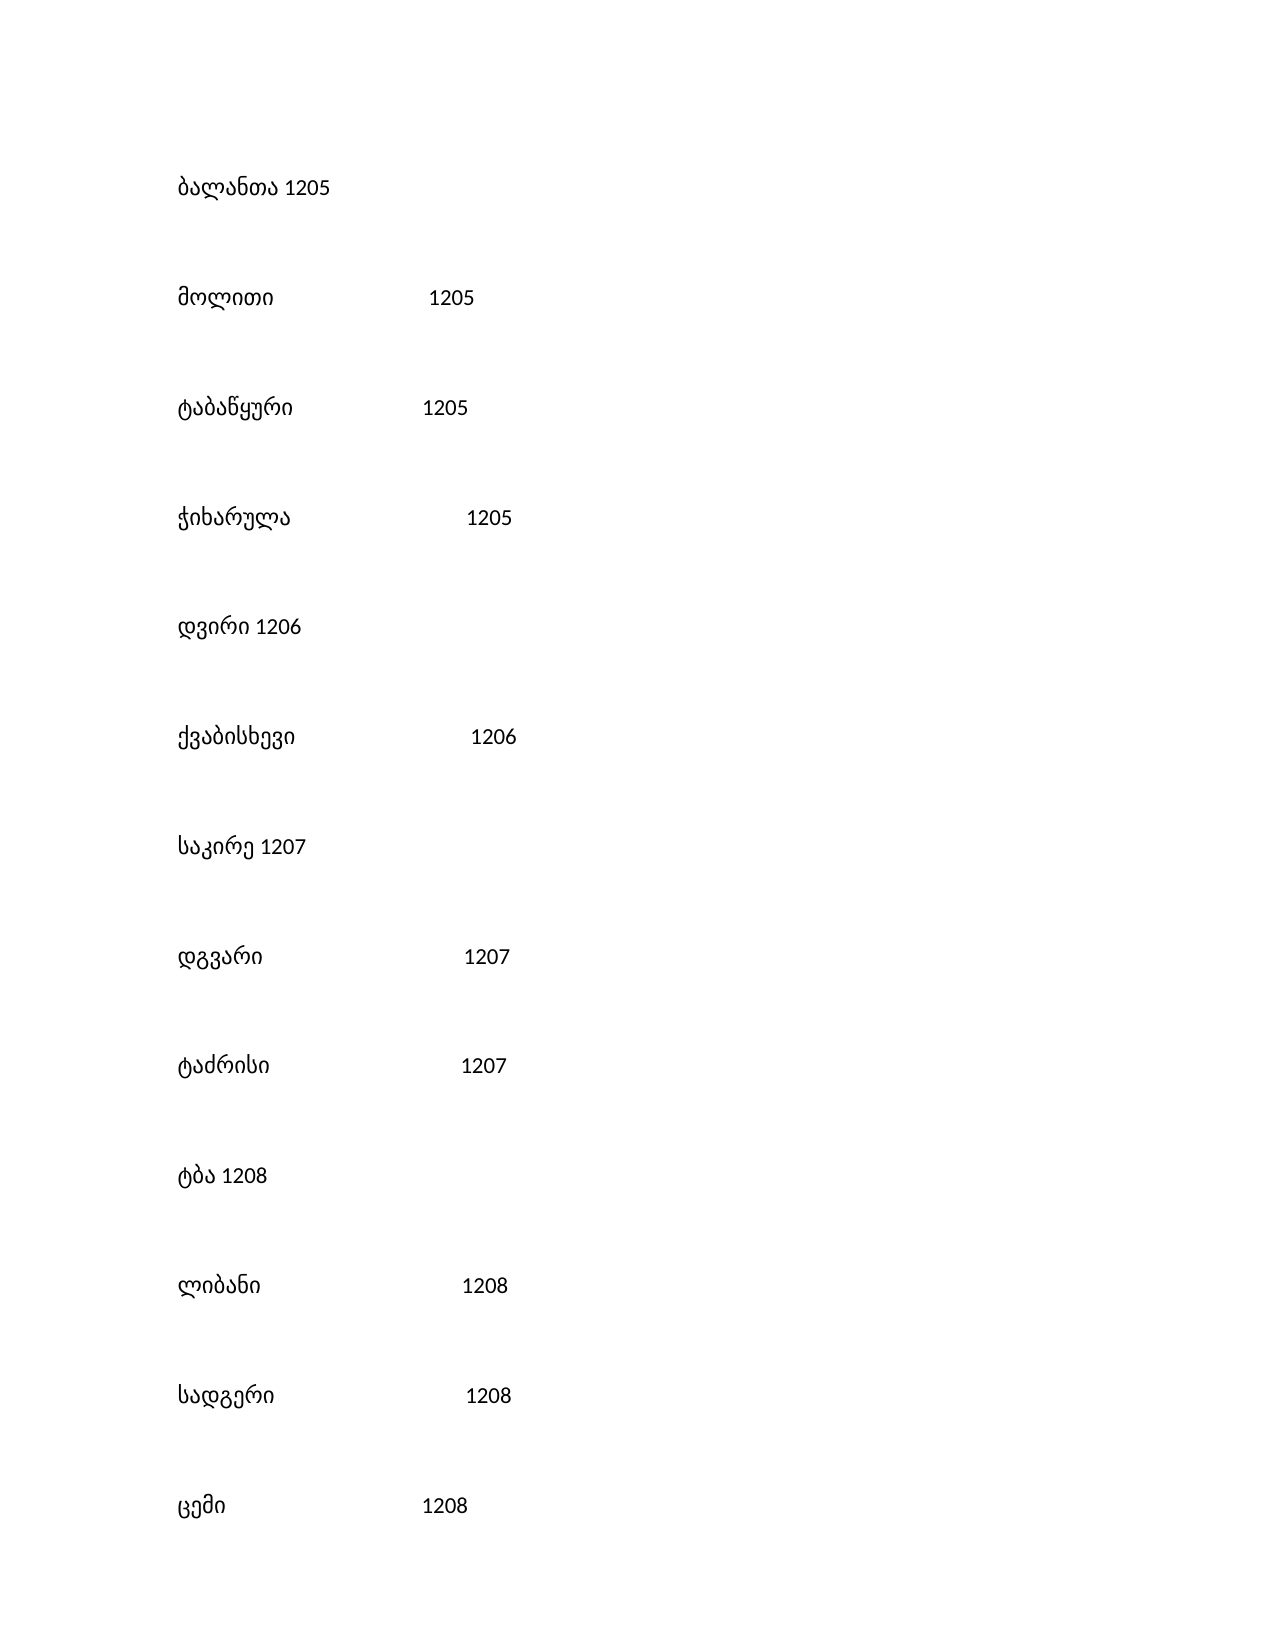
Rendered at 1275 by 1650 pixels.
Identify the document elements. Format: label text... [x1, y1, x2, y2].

text ბალანთა 1205 [177, 171, 1186, 202]
text მოლითი 1205 [177, 281, 1186, 312]
text ქვაბისხევი 1206 [177, 720, 1186, 751]
text სადგერი 1208 [177, 1379, 1186, 1410]
text დვირი 1206 [177, 610, 1186, 642]
text ცემი 1208 [177, 1489, 1186, 1520]
text დგვარი 1207 [177, 940, 1186, 971]
text ტაბაწყური 1205 [177, 391, 1186, 422]
text ტბა 1208 [177, 1159, 1186, 1191]
text ლიბანი 1208 [177, 1269, 1186, 1300]
text ჭიხარულა 1205 [177, 501, 1186, 532]
text ტაძრისი 1207 [177, 1049, 1186, 1081]
text საკირე 1207 [177, 830, 1186, 861]
